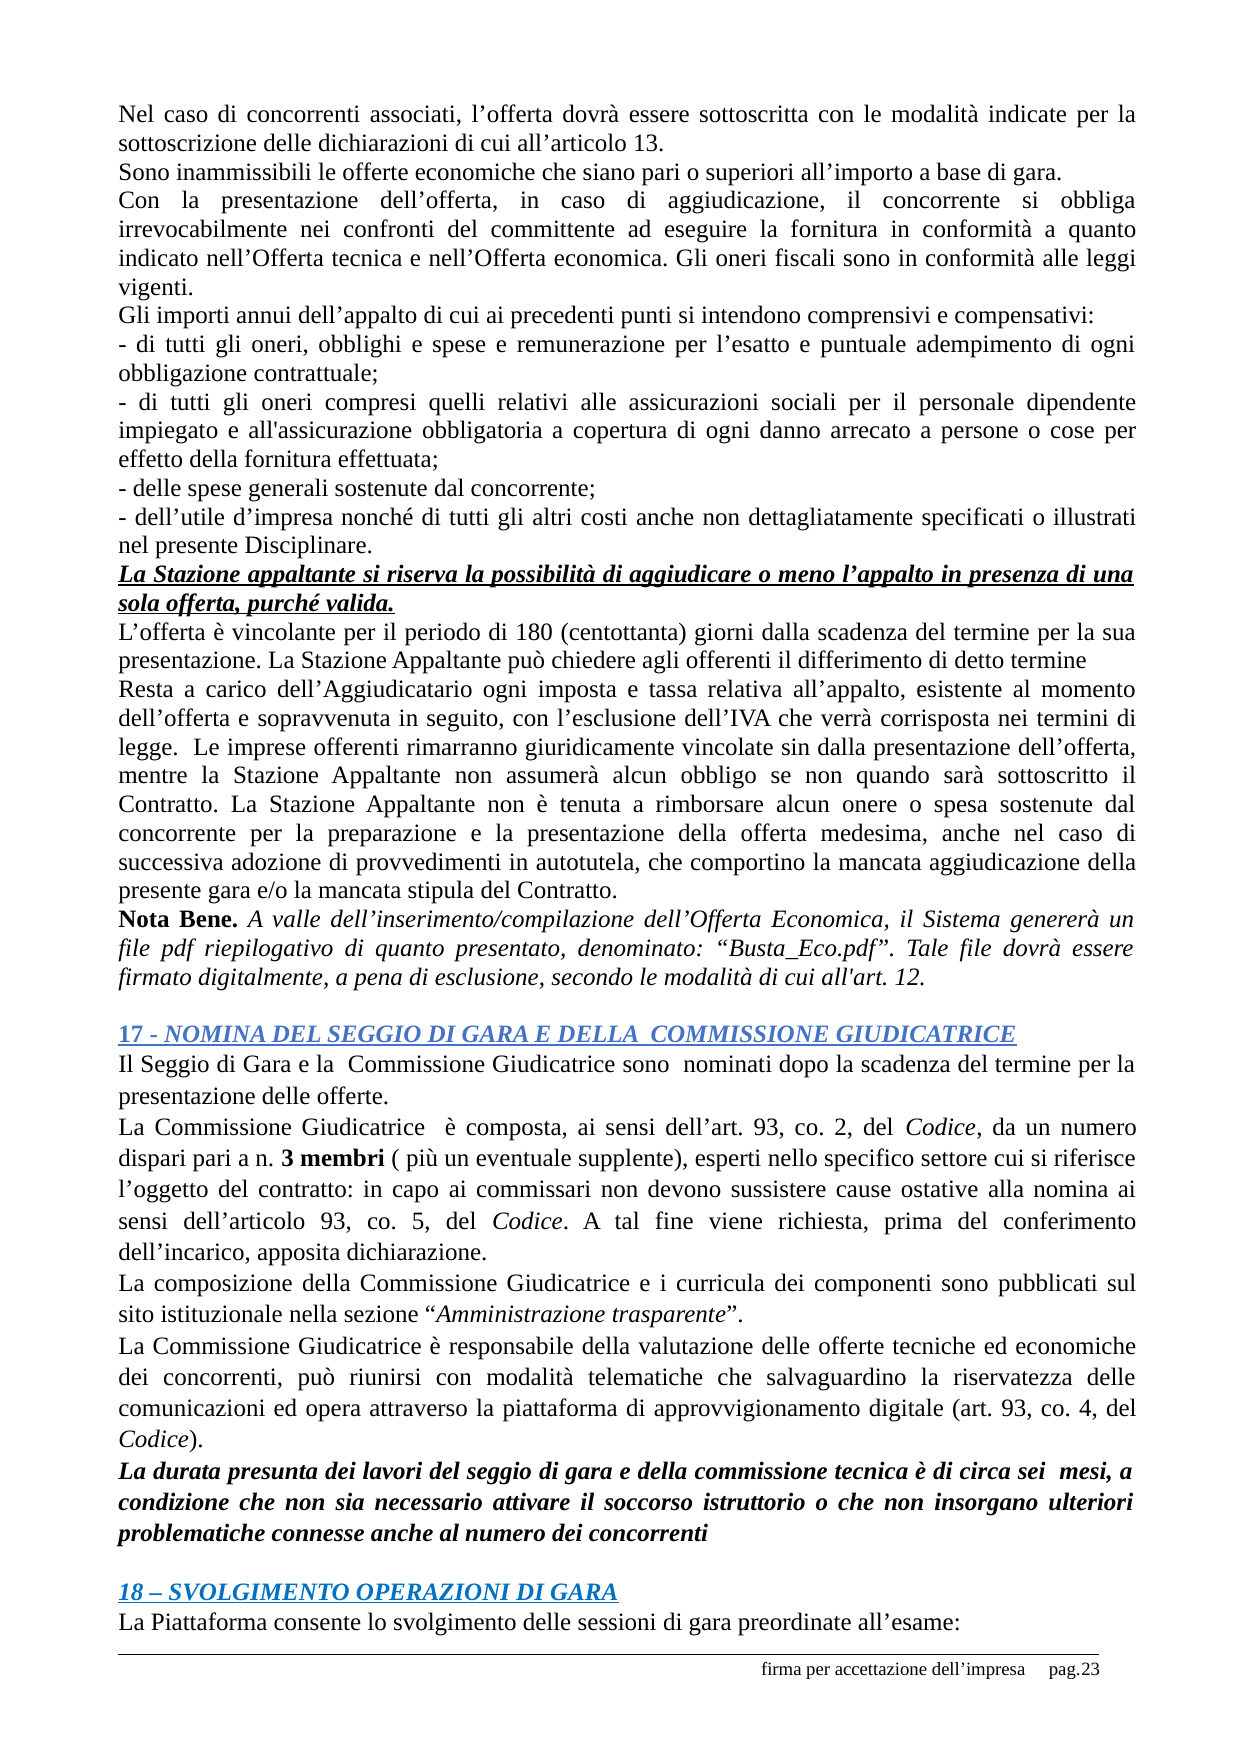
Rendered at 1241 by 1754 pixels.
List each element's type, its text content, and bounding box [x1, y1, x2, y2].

text Sono inammissibili le offerte economiche che siano pari o superiori all’importo a base di gara. [118, 157, 1137, 185]
text - di tutti gli oneri compresi quelli relativi alle assicurazioni sociali per il personale dipendente impiegato e all'assicurazione obbligatoria a copertura di ogni danno arrecato a persone o cose per effetto della fornitura effettuata; [118, 387, 1137, 473]
text Con la presentazione dell’offerta, in caso di aggiudicazione, il concorrente si obbliga irrevocabilmente nei confronti del committente ad eseguire la fornitura in conformità a quanto indicato nell’Offerta tecnica e nell’Offerta economica. Gli oneri fiscali sono in conformità alle leggi vigenti. [118, 185, 1137, 300]
text Resta a carico dell’Aggiudicatario ogni imposta e tassa relativa all’appalto, esistente al momento dell’offerta e sopravvenuta in seguito, con l’esclusione dell’IVA che verrà corrisposta nei termini di legge. Le imprese offerenti rimarranno giuridicamente vincolate sin dalla presentazione dell’offerta, mentre la Stazione Appaltante non assumerà alcun obbligo se non quando sarà sottoscritto il Contratto. La Stazione Appaltante non è tenuta a rimborsare alcun onere o spesa sostenute dal concorrente per la preparazione e la presentazione della offerta medesima, anche nel caso di successiva adozione di provvedimenti in autotutela, che comportino la mancata aggiudicazione della presente gara e/o la mancata stipula del Contratto. [118, 674, 1137, 904]
text Nel caso di concorrenti associati, l’offerta dovrà essere sottoscritta con le modalità indicate per la sottoscrizione delle dichiarazioni di cui all’articolo 13. [118, 99, 1137, 157]
text La durata presunta dei lavori del seggio di gara e della commissione tecnica è di circa sei mesi, a condizione che non sia necessario attivare il soccorso istruttorio o che non insorgano ulteriori problematiche connesse anche al numero dei concorrenti [118, 1454, 1137, 1548]
text Nota Bene. A valle dell’inserimento/compilazione dell’Offerta Economica, il Sistema genererà un file pdf riepilogativo di quanto presentato, denominato: “Busta_Eco.pdf”. Tale file dovrà essere firmato digitalmente, a pena di esclusione, secondo le modalità di cui all'art. 12. [118, 904, 1137, 990]
text - di tutti gli oneri, obblighi e spese e remunerazione per l’esatto e puntuale adempimento di ogni obbligazione contrattuale; [118, 329, 1137, 387]
text Gli importi annui dell’appalto di cui ai precedenti punti si intendono comprensivi e compensativi: [118, 300, 1137, 329]
text Il Seggio di Gara e la Commissione Giudicatrice sono nominati dopo la scadenza del termine per la presentazione delle offerte. [118, 1048, 1137, 1110]
text 18 – SVOLGIMENTO OPERAZIONI DI GARA [118, 1577, 1137, 1605]
text La Stazione appaltante si riserva la possibilità di aggiudicare o meno l’appalto in presenza di una sola offerta, purché valida. [118, 559, 1137, 617]
text La Commissione Giudicatrice è composta, ai sensi dell’art. 93, co. 2, del Codice, da un numero dispari pari a n. 3 membri ( più un eventuale supplente), esperti nello specifico settore cui si riferisce l’oggetto del contratto: in capo ai commissari non devono sussistere cause ostative alla nomina ai sensi dell’articolo 93, co. 5, del Codice. A tal fine viene richiesta, prima del conferimento dell’incarico, apposita dichiarazione. [118, 1110, 1137, 1267]
text La Commissione Giudicatrice è responsabile della valutazione delle offerte tecniche ed economiche dei concorrenti, può riunirsi con modalità telematiche che salvaguardino la riservatezza delle comunicazioni ed opera attraverso la piattaforma di approvvigionamento digitale (art. 93, co. 4, del Codice). [118, 1329, 1137, 1454]
text L’offerta è vincolante per il periodo di 180 (centottanta) giorni dalla scadenza del termine per la sua presentazione. La Stazione Appaltante può chiedere agli offerenti il differimento di detto termine [118, 617, 1137, 674]
text - dell’utile d’impresa nonché di tutti gli altri costi anche non dettagliatamente specificati o illustrati nel presente Disciplinare. [118, 502, 1137, 559]
text 17 - NOMINA DEL SEGGIO DI GARA E DELLA COMMISSIONE GIUDICATRICE [118, 1019, 1137, 1048]
text La composizione della Commissione Giudicatrice e i curricula dei componenti sono pubblicati sul sito istituzionale nella sezione “Amministrazione trasparente”. [118, 1267, 1137, 1329]
text - delle spese generali sostenute dal concorrente; [118, 473, 1137, 502]
text La Piattaforma consente lo svolgimento delle sessioni di gara preordinate all’esame: [118, 1605, 1137, 1637]
